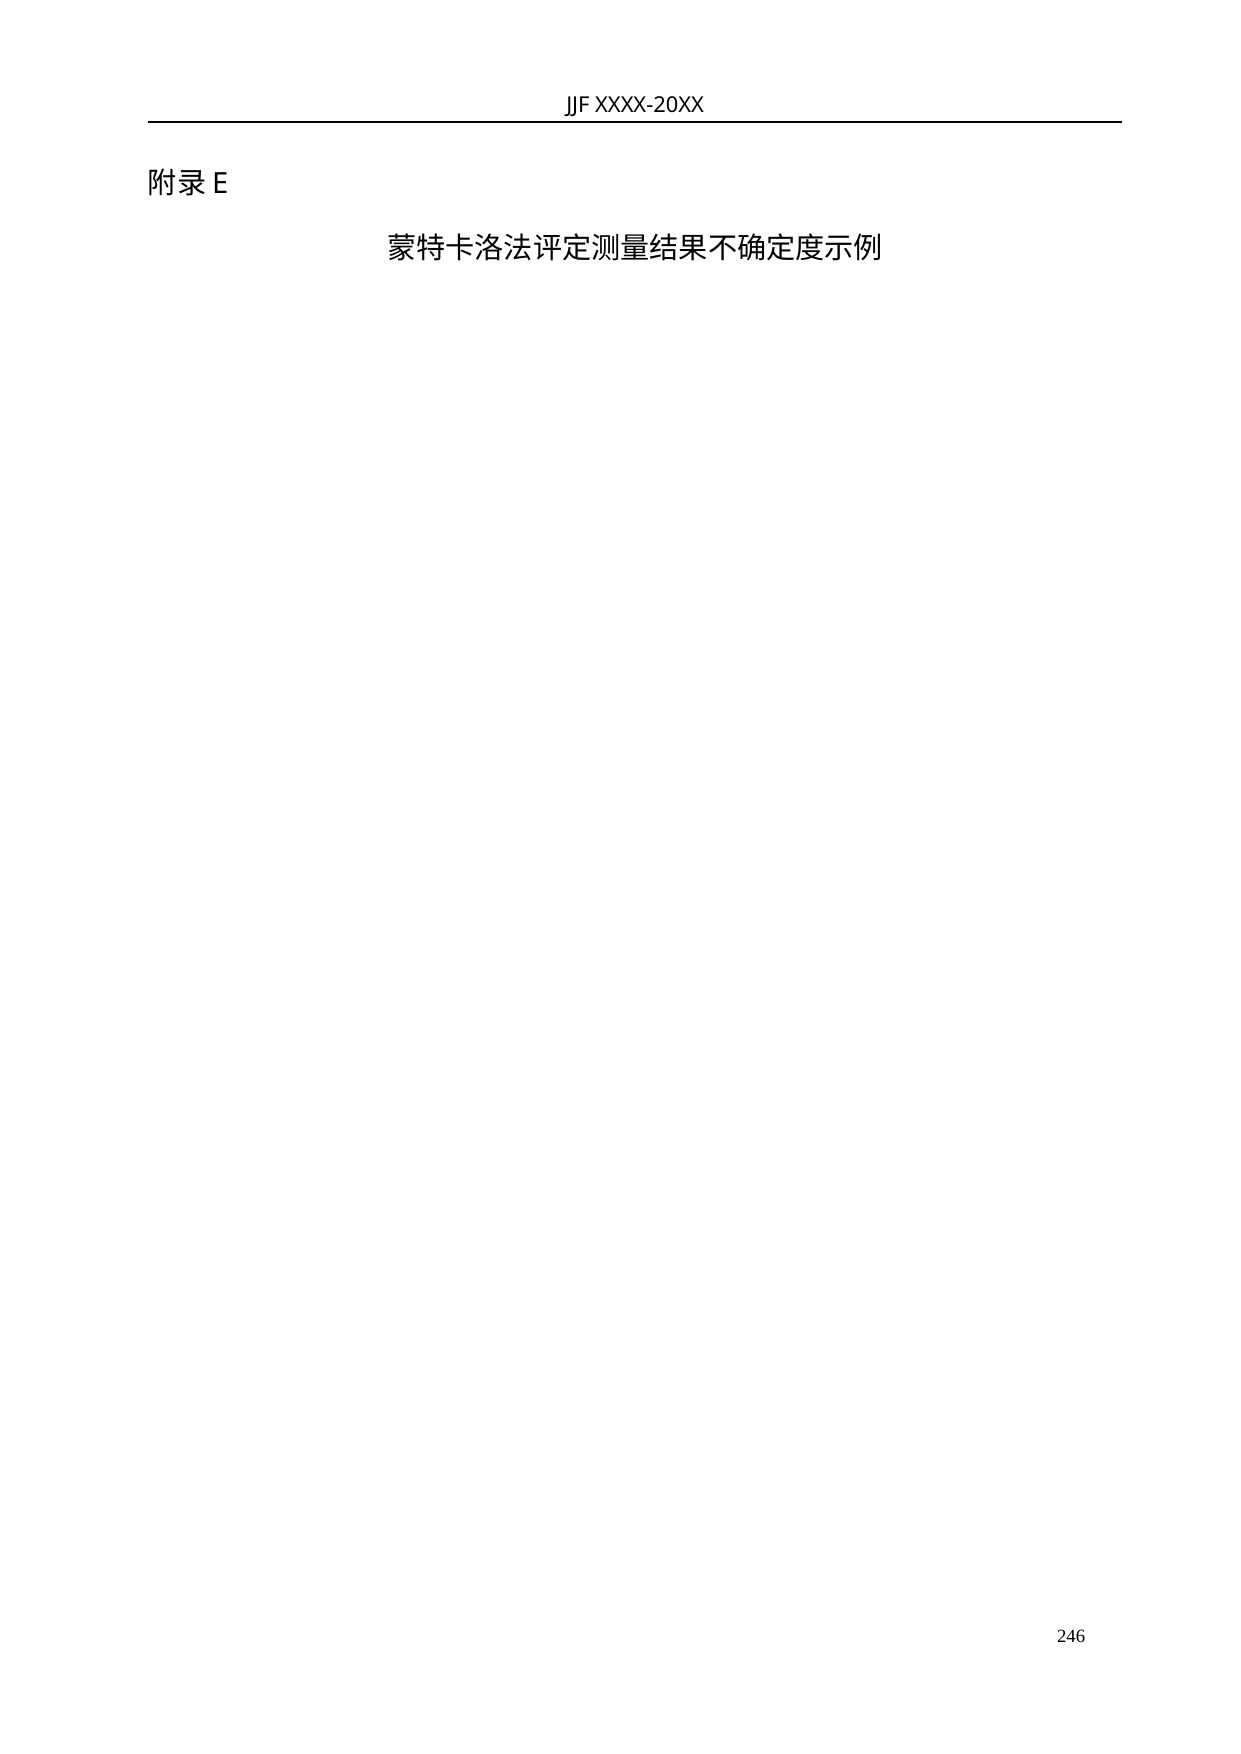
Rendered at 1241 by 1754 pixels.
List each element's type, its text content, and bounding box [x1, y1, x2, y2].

subtitle 附录E [148, 149, 1122, 214]
subtitle 蒙特卡洛法评定测量结果不确定度示例 [148, 214, 1122, 279]
